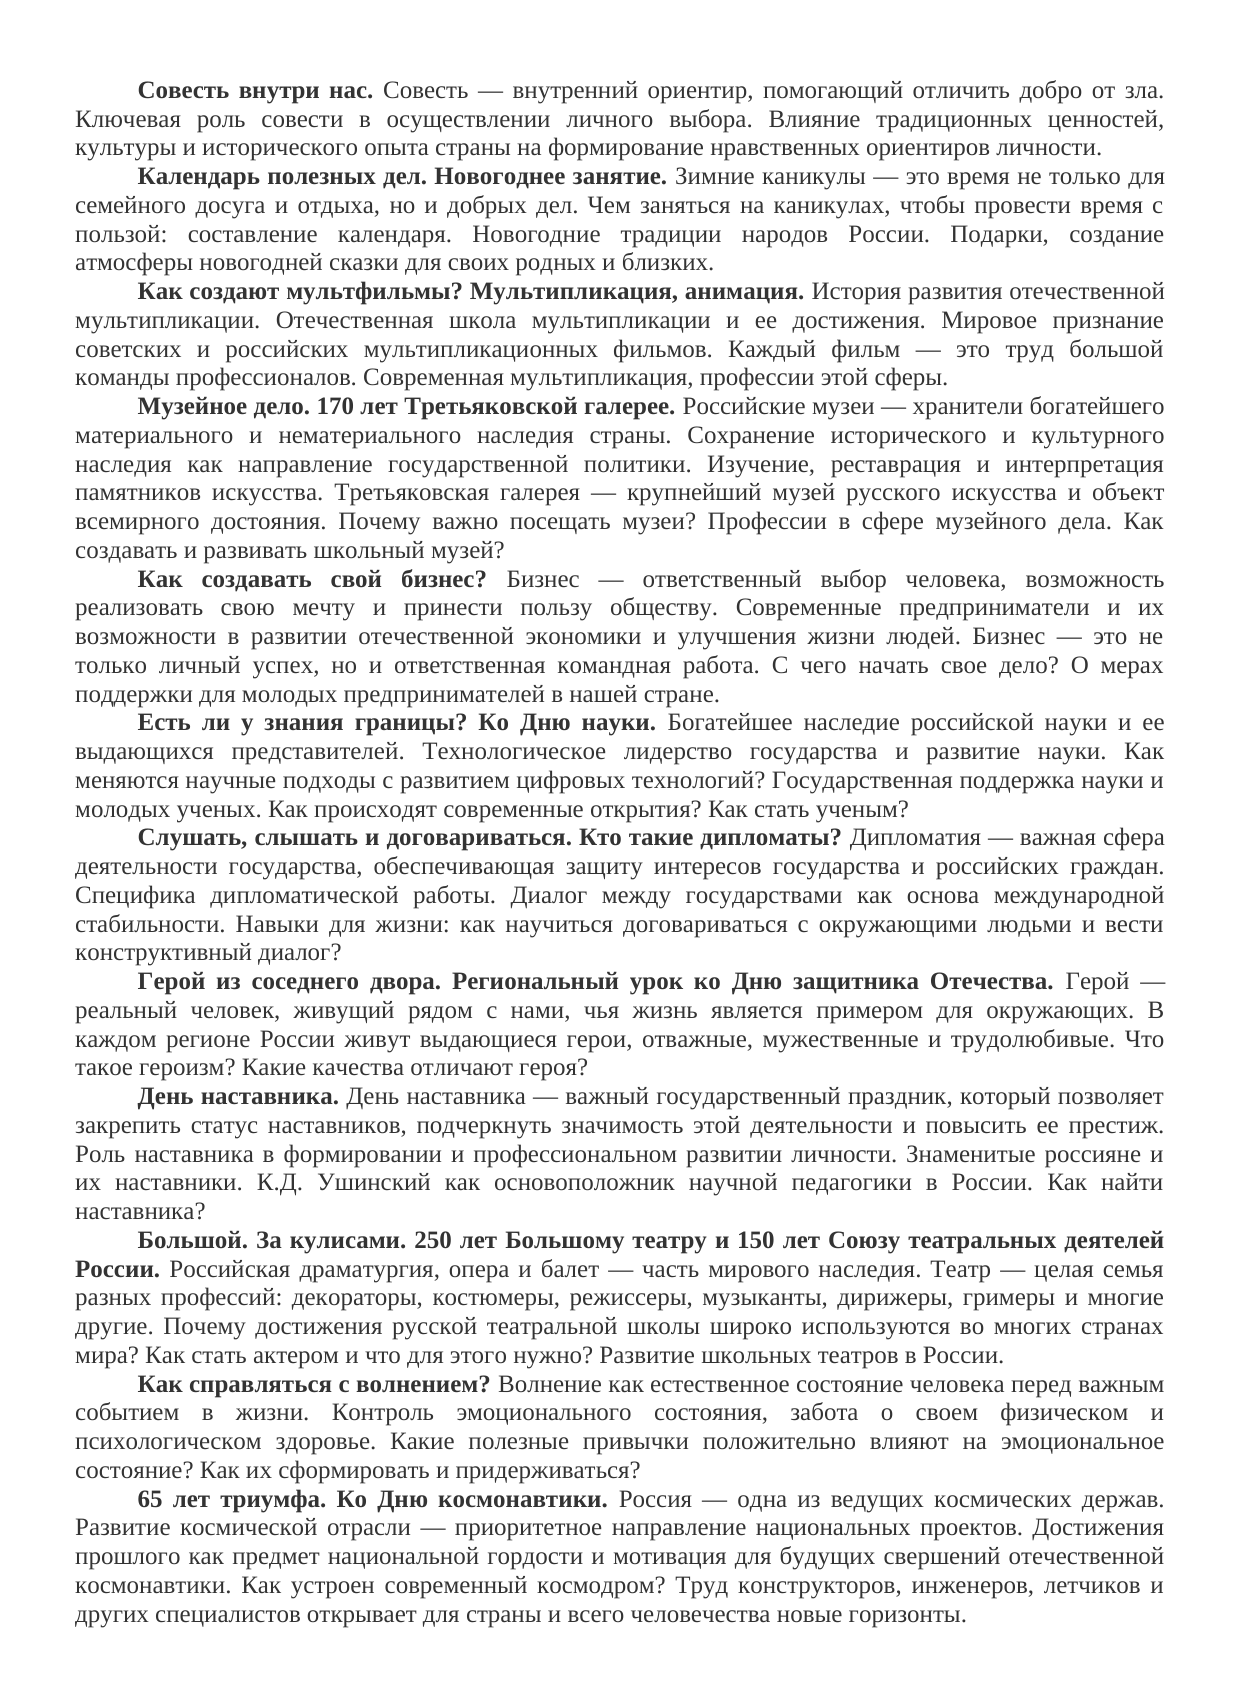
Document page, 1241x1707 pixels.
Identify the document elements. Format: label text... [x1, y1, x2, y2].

text Как создают мультфильмы? Мультипликация, анимация. История развития отечественной мультипликации. Отечественная школа мультипликации и ее достижения. Мировое признание советских и российских мультипликационных фильмов. Каждый фильм — это труд большой команды профессионалов. Современная мультипликация, профессии этой сферы. [75, 276, 1165, 391]
text Слушать, слышать и договариваться. Кто такие дипломаты? Дипломатия — важная сфера деятельности государства, обеспечивающая защиту интересов государства и российских граждан. Специфика дипломатической работы. Диалог между государствами как основа международной стабильности. Навыки для жизни: как научиться договариваться с окружающими людьми и вести конструктивный диалог? [75, 822, 1165, 966]
text Герой из соседнего двора. Региональный урок ко Дню защитника Отечества. Герой — реальный человек, живущий рядом с нами, чья жизнь является примером для окружающих. В каждом регионе России живут выдающиеся герои, отважные, мужественные и трудолюбивые. Что такое героизм? Какие качества отличают героя? [75, 966, 1165, 1081]
text Совесть внутри нас. Совесть — внутренний ориентир, помогающий отличить добро от зла. Ключевая роль совести в осуществлении личного выбора. Влияние традиционных ценностей, культуры и исторического опыта страны на формирование нравственных ориентиров личности. [75, 75, 1165, 161]
text Как справляться с волнением? Волнение как естественное состояние человека перед важным событием в жизни. Контроль эмоционального состояния, забота о своем физическом и психологическом здоровье. Какие полезные привычки положительно влияют на эмоциональное состояние? Как их сформировать и придерживаться? [75, 1369, 1165, 1484]
text Большой. За кулисами. 250 лет Большому театру и 150 лет Союзу театральных деятелей России. Российская драматургия, опера и балет — часть мирового наследия. Театр — целая семья разных профессий: декораторы, костюмеры, режиссеры, музыканты, дирижеры, гримеры и многие другие. Почему достижения русской театральной школы широко используются во многих странах мира? Как стать актером и что для этого нужно? Развитие школьных театров в России. [75, 1225, 1165, 1369]
text Есть ли у знания границы? Ко Дню науки. Богатейшее наследие российской науки и ее выдающихся представителей. Технологическое лидерство государства и развитие науки. Как меняются научные подходы с развитием цифровых технологий? Государственная поддержка науки и молодых ученых. Как происходят современные открытия? Как стать ученым? [75, 707, 1165, 822]
text 65 лет триумфа. Ко Дню космонавтики. Россия — одна из ведущих космических держав. Развитие космической отрасли — приоритетное направление национальных проектов. Достижения прошлого как предмет национальной гордости и мотивация для будущих свершений отечественной космонавтики. Как устроен современный космодром? Труд конструкторов, инженеров, летчиков и других специалистов открывает для страны и всего человечества новые горизонты. [75, 1484, 1165, 1627]
text День наставника. День наставника — важный государственный праздник, который позволяет закрепить статус наставников, подчеркнуть значимость этой деятельности и повысить ее престиж. Роль наставника в формировании и профессиональном развитии личности. Знаменитые россияне и их наставники. К.Д. Ушинский как основоположник научной педагогики в России. Как найти наставника? [75, 1081, 1165, 1225]
text Как создавать свой бизнес? Бизнес — ответственный выбор человека, возможность реализовать свою мечту и принести пользу обществу. Современные предприниматели и их возможности в развитии отечественной экономики и улучшения жизни людей. Бизнес — это не только личный успех, но и ответственная командная работа. С чего начать свое дело? О мерах поддержки для молодых предпринимателей в нашей стране. [75, 564, 1165, 707]
text Календарь полезных дел. Новогоднее занятие. Зимние каникулы — это время не только для семейного досуга и отдыха, но и добрых дел. Чем заняться на каникулах, чтобы провести время с пользой: составление календаря. Новогодние традиции народов России. Подарки, создание атмосферы новогодней сказки для своих родных и близких. [75, 161, 1165, 276]
text Музейное дело. 170 лет Третьяковской галерее. Российские музеи — хранители богатейшего материального и нематериального наследия страны. Сохранение исторического и культурного наследия как направление государственной политики. Изучение, реставрация и интерпретация памятников искусства. Третьяковская галерея — крупнейший музей русского искусства и объект всемирного достояния. Почему важно посещать музеи? Профессии в сфере музейного дела. Как создавать и развивать школьный музей? [75, 391, 1165, 564]
